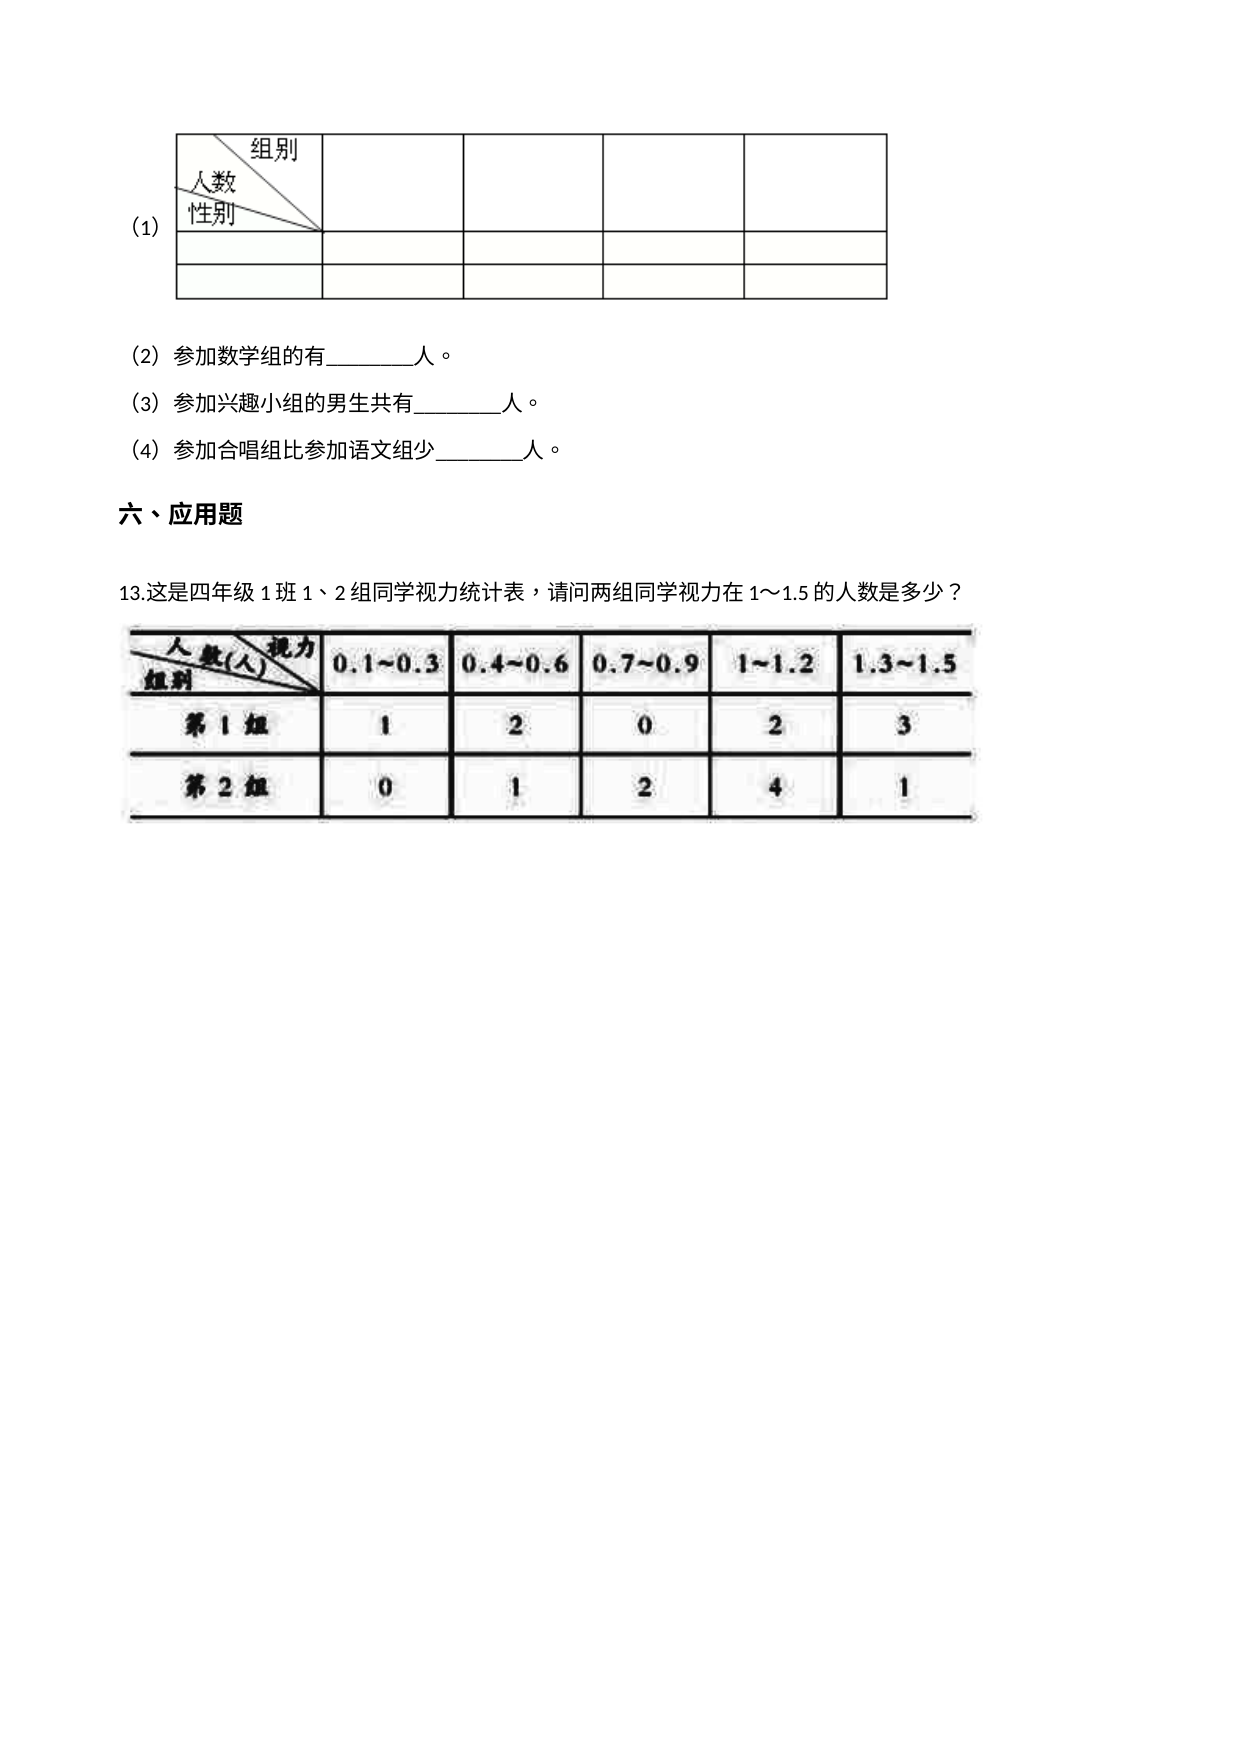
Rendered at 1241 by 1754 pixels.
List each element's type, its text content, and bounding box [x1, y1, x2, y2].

picture [173, 129, 891, 303]
text （4）参加合唱组比参加语文组少________人。 [118, 434, 1122, 467]
picture [118, 623, 984, 825]
text （2）参加数学组的有________人。 [118, 339, 1122, 372]
text 13.这是四年级1班1、2组同学视力统计表，请问两组同学视力在1～1.5的人数是多少？ [118, 576, 1122, 608]
text 六、应用题 [118, 482, 1122, 547]
text （3）参加兴趣小组的男生共有________人。 [118, 387, 1122, 419]
